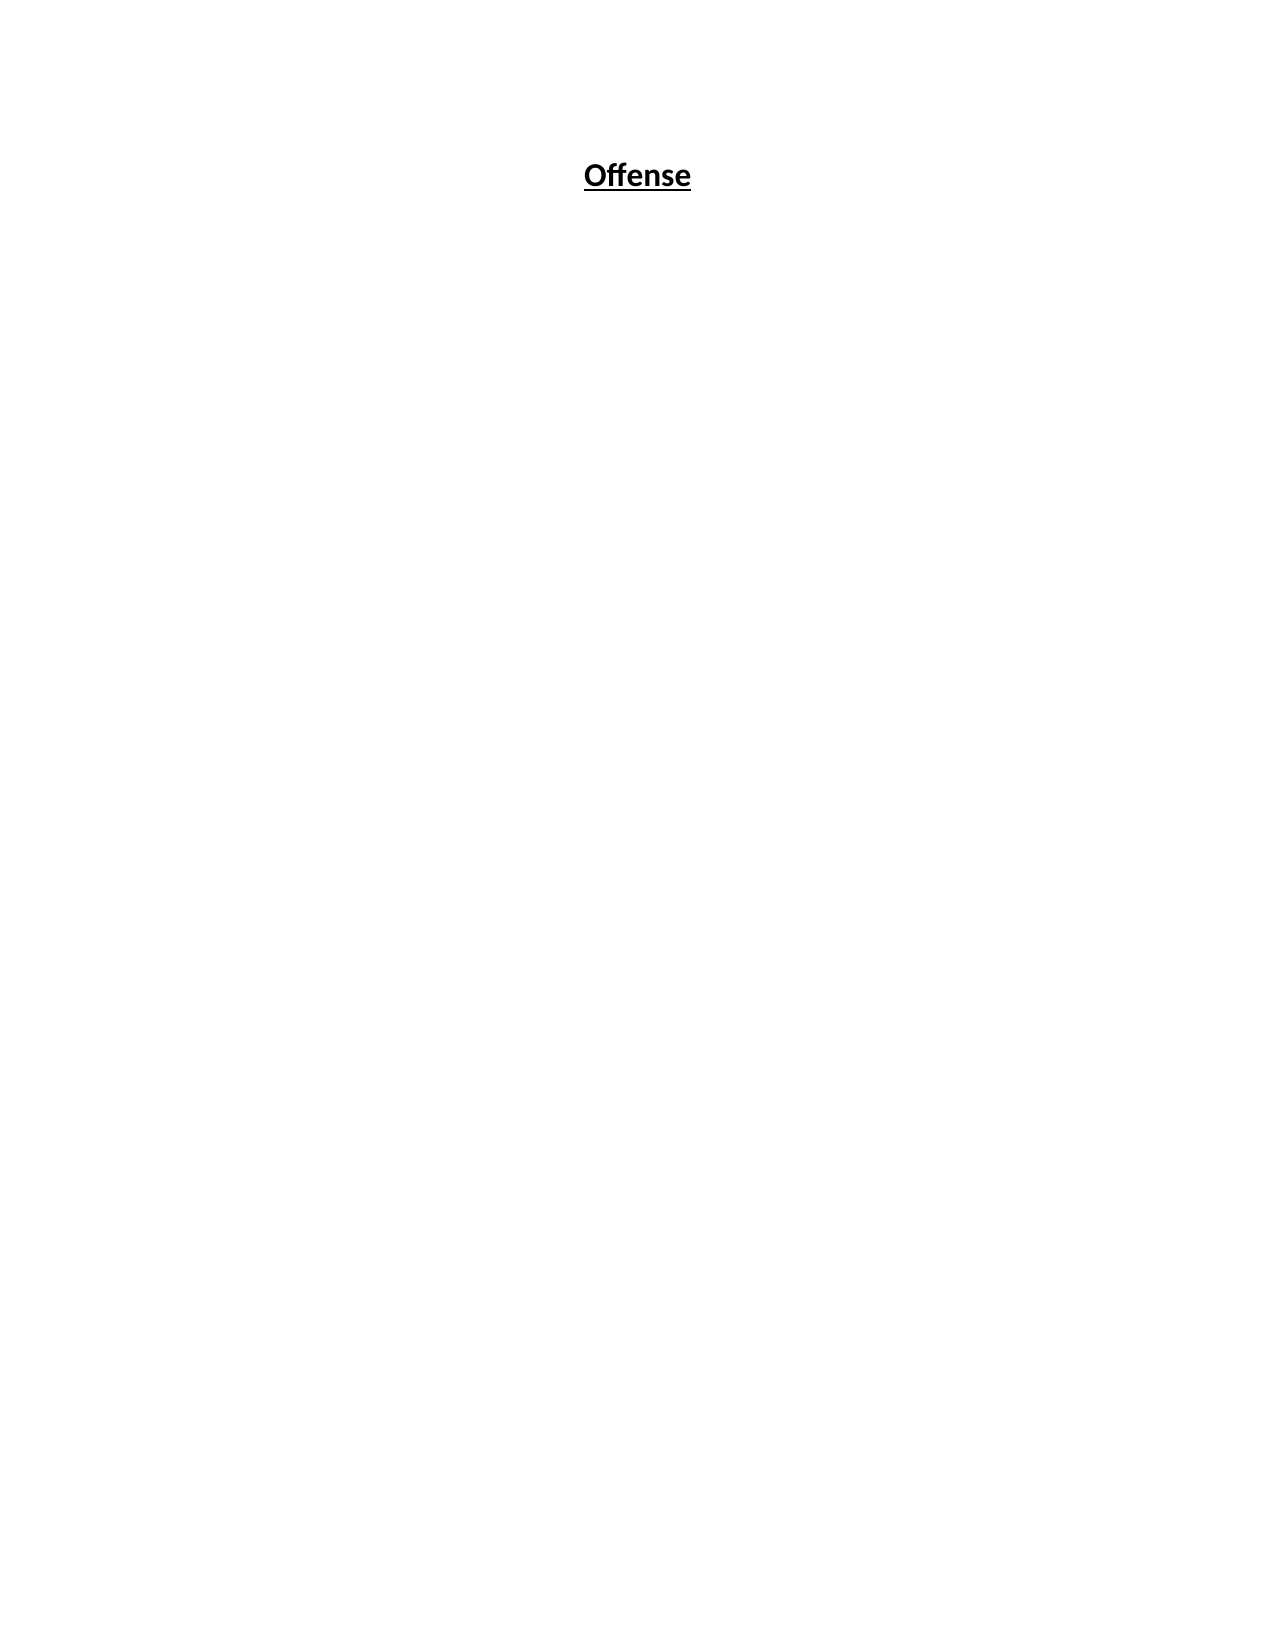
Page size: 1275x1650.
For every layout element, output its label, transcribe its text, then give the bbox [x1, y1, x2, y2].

subtitle Offense [187, 154, 1087, 195]
